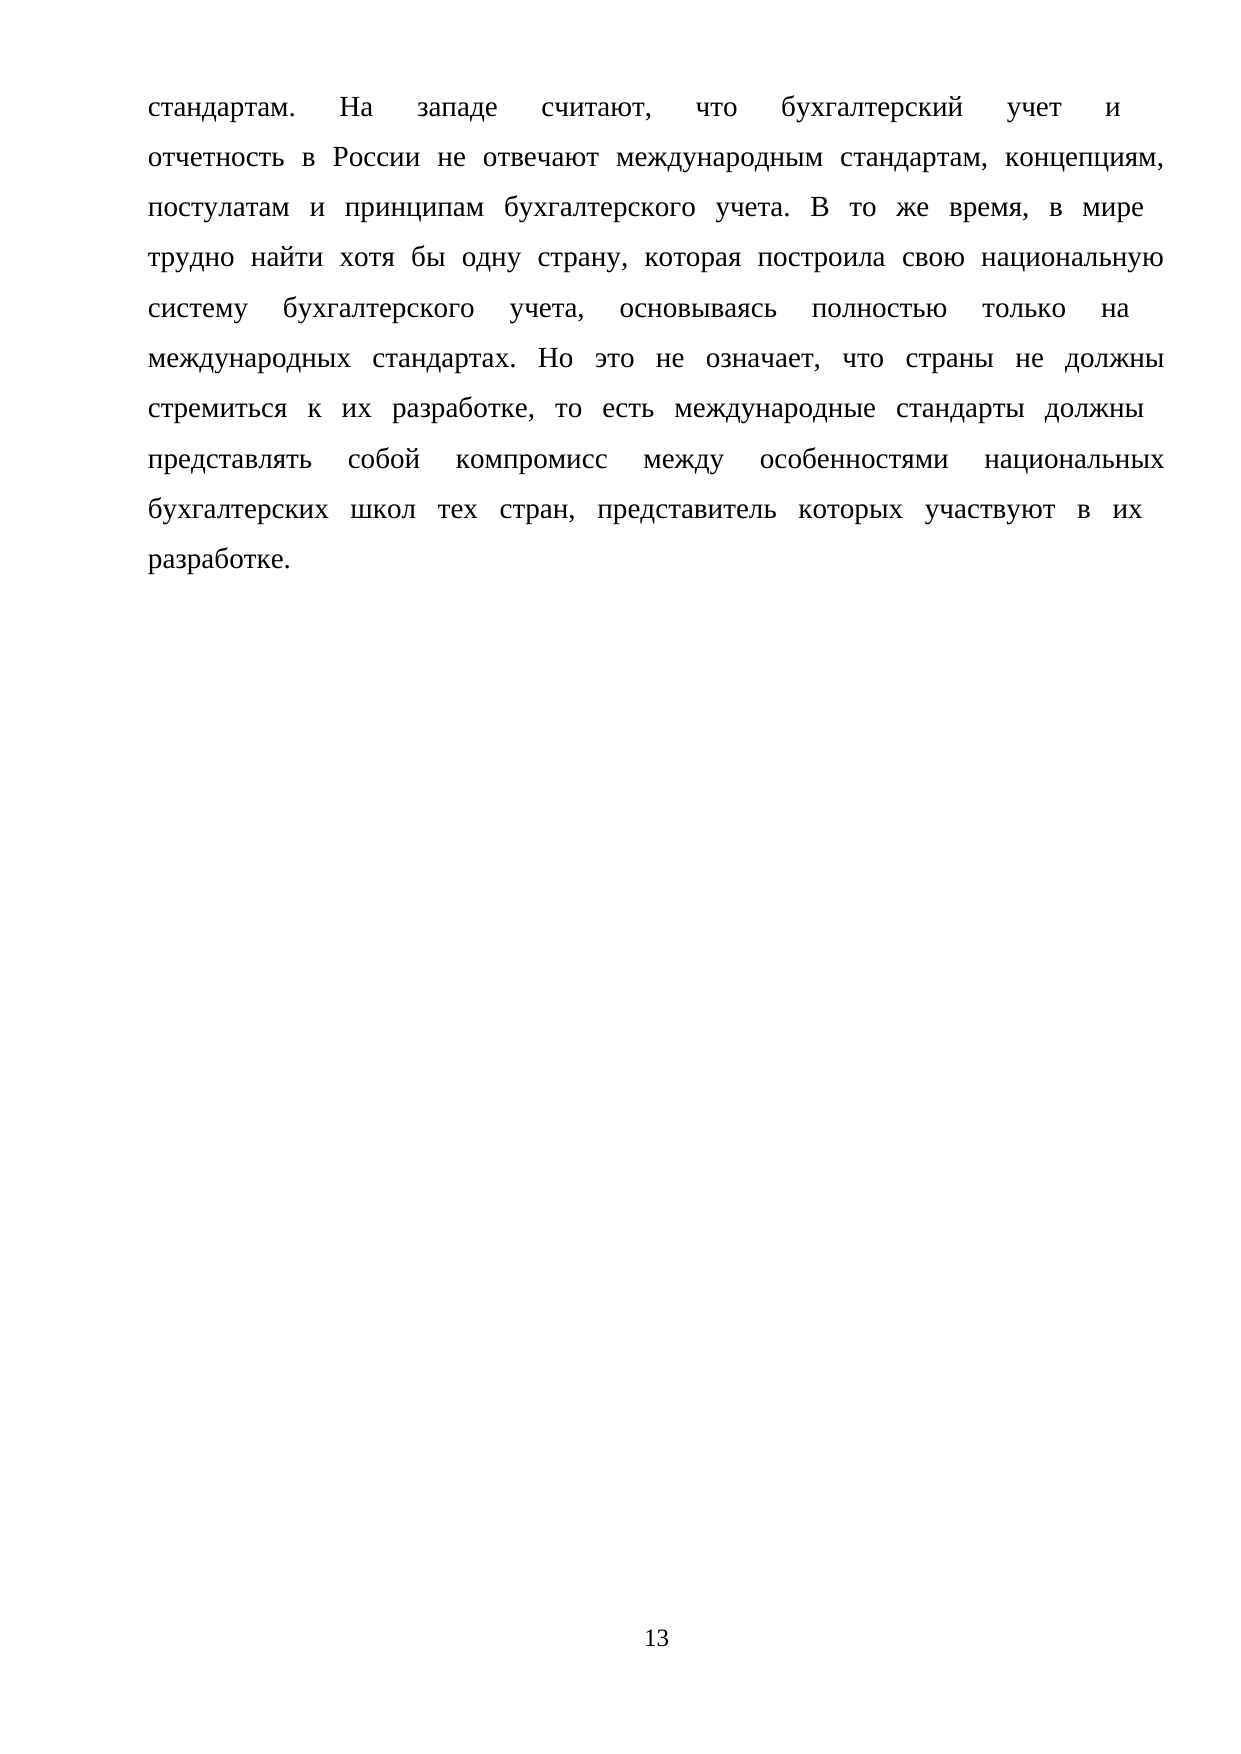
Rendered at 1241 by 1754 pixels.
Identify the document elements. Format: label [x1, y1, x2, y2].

text [148, 89, 1165, 575]
